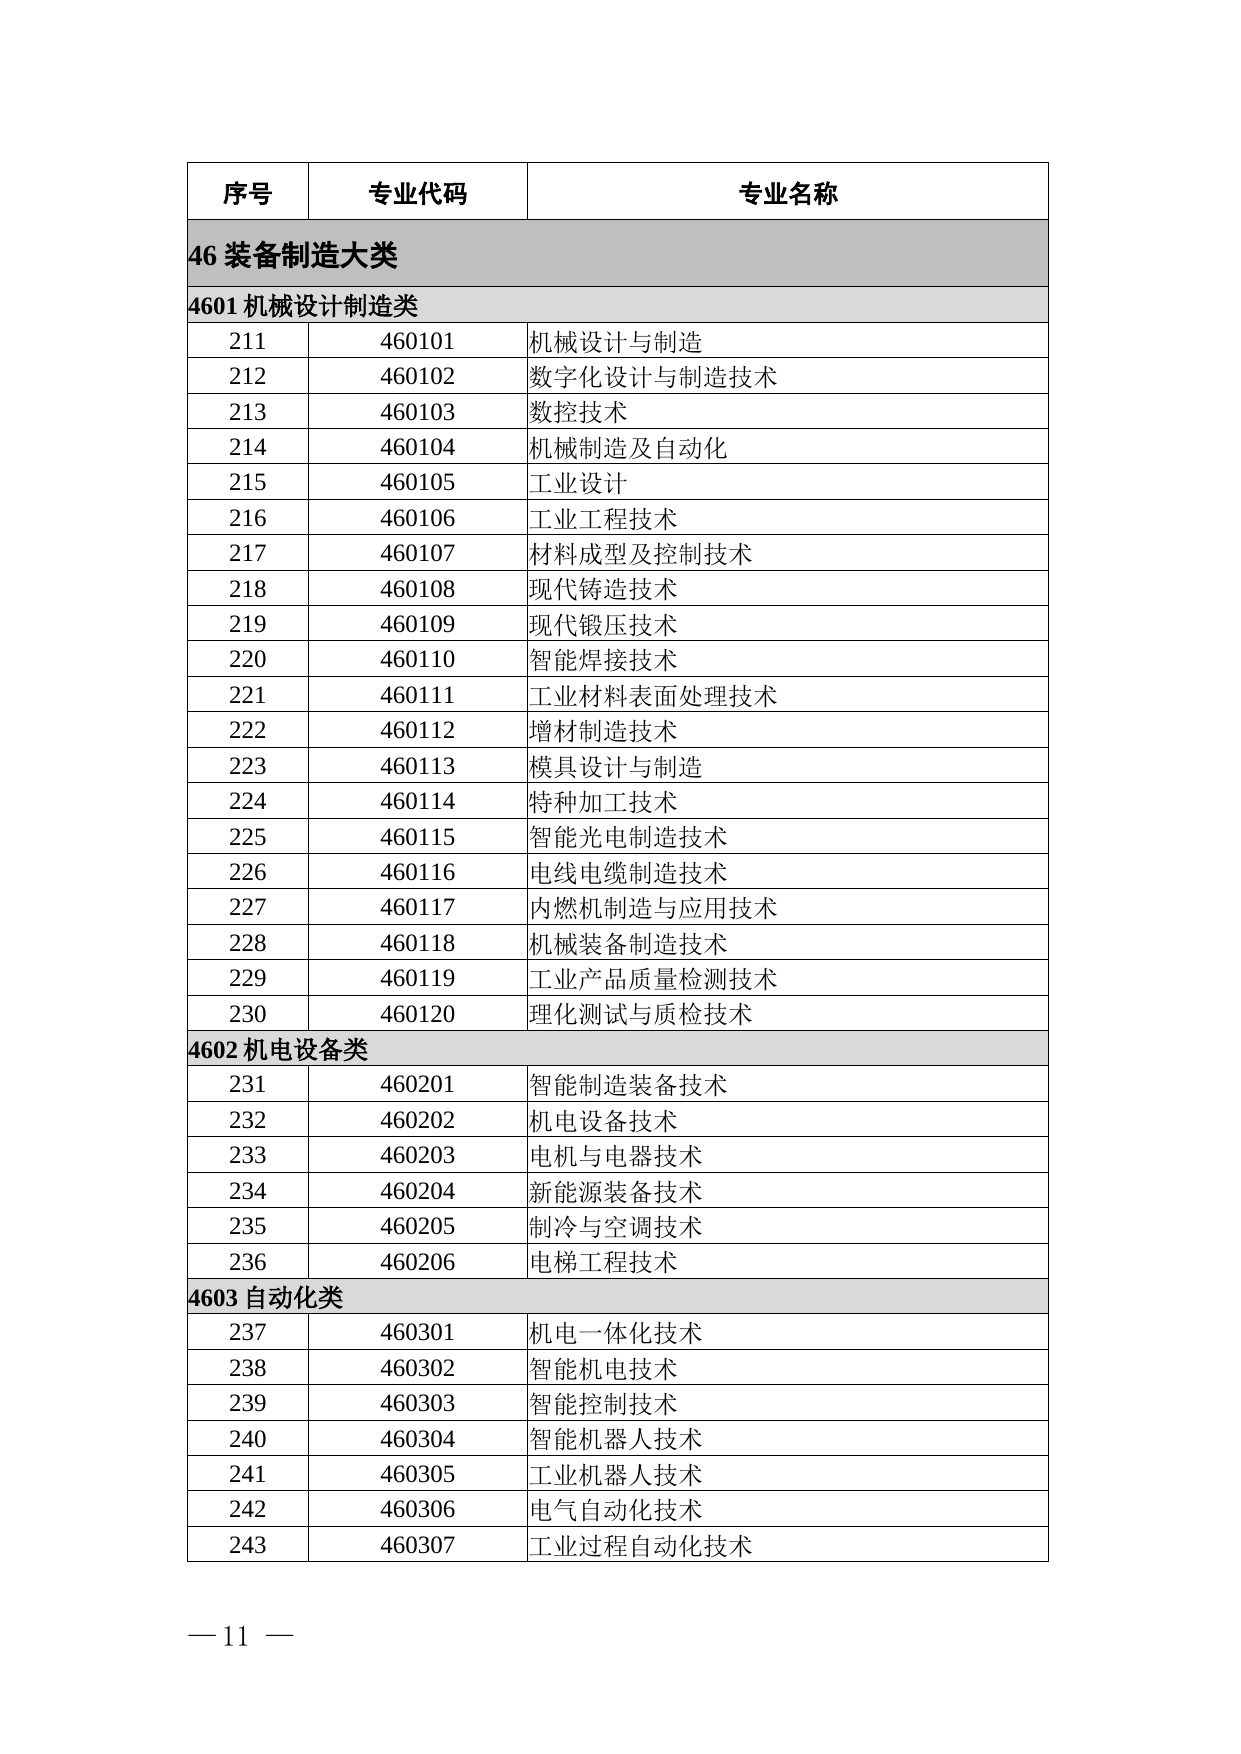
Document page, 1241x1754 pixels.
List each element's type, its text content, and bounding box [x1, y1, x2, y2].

table_cell 241 [188, 1456, 308, 1490]
table_cell 工业过程自动化技术 [528, 1527, 1048, 1561]
table_cell 460204 [309, 1173, 527, 1207]
table_cell 机械装备制造技术 [528, 925, 1048, 959]
table_cell 460111 [309, 677, 527, 711]
table_cell 智能光电制造技术 [528, 819, 1048, 853]
table_cell 材料成型及控制技术 [528, 535, 1048, 569]
table_cell 460205 [309, 1208, 527, 1242]
table_cell 内燃机制造与应用技术 [528, 889, 1048, 924]
table_cell 237 [188, 1314, 308, 1349]
table_cell 211 [188, 323, 308, 357]
table_cell 212 [188, 358, 308, 392]
table_cell 4601机械设计制造类 [188, 287, 1048, 322]
table_cell 工业机器人技术 [528, 1456, 1048, 1490]
table_cell 216 [188, 500, 308, 534]
table_cell 242 [188, 1491, 308, 1526]
table_cell 218 [188, 571, 308, 605]
table_cell 现代铸造技术 [528, 571, 1048, 605]
table_cell 4603自动化类 [188, 1279, 1048, 1313]
table_cell 4602机电设备类 [188, 1031, 1048, 1065]
table_cell 制冷与空调技术 [528, 1208, 1048, 1242]
table_cell 460103 [309, 394, 527, 428]
table_cell 229 [188, 960, 308, 994]
table_cell 460301 [309, 1314, 527, 1349]
table_header 专业代码 [309, 163, 527, 219]
table_cell 460105 [309, 464, 527, 499]
table_cell 460118 [309, 925, 527, 959]
table_cell 460307 [309, 1527, 527, 1561]
table_cell 223 [188, 748, 308, 782]
table_cell 236 [188, 1244, 308, 1278]
table_cell 225 [188, 819, 308, 853]
table_cell 213 [188, 394, 308, 428]
table_cell 智能控制技术 [528, 1385, 1048, 1419]
table_cell 电机与电器技术 [528, 1137, 1048, 1172]
table_cell 新能源装备技术 [528, 1173, 1048, 1207]
table_cell 460202 [309, 1102, 527, 1136]
table_cell 智能机电技术 [528, 1350, 1048, 1384]
table_cell 460302 [309, 1350, 527, 1384]
table_cell 智能焊接技术 [528, 641, 1048, 676]
table_cell 235 [188, 1208, 308, 1242]
table_cell 215 [188, 464, 308, 499]
table_cell 工业产品质量检测技术 [528, 960, 1048, 994]
table_cell 460101 [309, 323, 527, 357]
table_cell 231 [188, 1066, 308, 1101]
table_cell 机电设备技术 [528, 1102, 1048, 1136]
table_cell 239 [188, 1385, 308, 1419]
table_cell 460104 [309, 429, 527, 463]
table_cell 219 [188, 606, 308, 640]
table_cell 238 [188, 1350, 308, 1384]
table_cell 230 [188, 996, 308, 1030]
table_cell 机电一体化技术 [528, 1314, 1048, 1349]
table_cell 数字化设计与制造技术 [528, 358, 1048, 392]
table_cell 222 [188, 712, 308, 747]
table_cell 228 [188, 925, 308, 959]
table_cell 数控技术 [528, 394, 1048, 428]
table_header 专业名称 [528, 163, 1048, 219]
table_cell 机械设计与制造 [528, 323, 1048, 357]
table_cell 460112 [309, 712, 527, 747]
table_cell 460203 [309, 1137, 527, 1172]
table_cell 460206 [309, 1244, 527, 1278]
table_cell 221 [188, 677, 308, 711]
table_cell 460119 [309, 960, 527, 994]
table_cell 模具设计与制造 [528, 748, 1048, 782]
table_cell 214 [188, 429, 308, 463]
table_cell 46装备制造大类 [188, 220, 1048, 286]
table_cell 理化测试与质检技术 [528, 996, 1048, 1030]
table_cell 电气自动化技术 [528, 1491, 1048, 1526]
table_cell 智能制造装备技术 [528, 1066, 1048, 1101]
table_cell 227 [188, 889, 308, 924]
table_header 序号 [188, 163, 308, 219]
table_cell 234 [188, 1173, 308, 1207]
table_cell 460201 [309, 1066, 527, 1101]
table_cell 电梯工程技术 [528, 1244, 1048, 1278]
table_cell 460102 [309, 358, 527, 392]
table_cell 增材制造技术 [528, 712, 1048, 747]
table_cell 460116 [309, 854, 527, 888]
table_cell 240 [188, 1421, 308, 1455]
table_cell 460306 [309, 1491, 527, 1526]
table_cell 460110 [309, 641, 527, 676]
table_cell 工业设计 [528, 464, 1048, 499]
table_cell 243 [188, 1527, 308, 1561]
table_cell 226 [188, 854, 308, 888]
table_cell 217 [188, 535, 308, 569]
table_cell 智能机器人技术 [528, 1421, 1048, 1455]
table_cell 电线电缆制造技术 [528, 854, 1048, 888]
table_cell 233 [188, 1137, 308, 1172]
table_cell 460109 [309, 606, 527, 640]
table_cell 460113 [309, 748, 527, 782]
table_cell 460305 [309, 1456, 527, 1490]
table_cell 460120 [309, 996, 527, 1030]
table_cell 460108 [309, 571, 527, 605]
table_cell 工业材料表面处理技术 [528, 677, 1048, 711]
table_cell 224 [188, 783, 308, 817]
table_cell 460106 [309, 500, 527, 534]
table_cell 232 [188, 1102, 308, 1136]
table_cell 特种加工技术 [528, 783, 1048, 817]
table_cell 460107 [309, 535, 527, 569]
table_cell 460117 [309, 889, 527, 924]
table_cell 工业工程技术 [528, 500, 1048, 534]
table_cell 460114 [309, 783, 527, 817]
table_cell 220 [188, 641, 308, 676]
table_cell 460303 [309, 1385, 527, 1419]
table_cell 460304 [309, 1421, 527, 1455]
table_cell 机械制造及自动化 [528, 429, 1048, 463]
table_cell 460115 [309, 819, 527, 853]
table_cell 现代锻压技术 [528, 606, 1048, 640]
